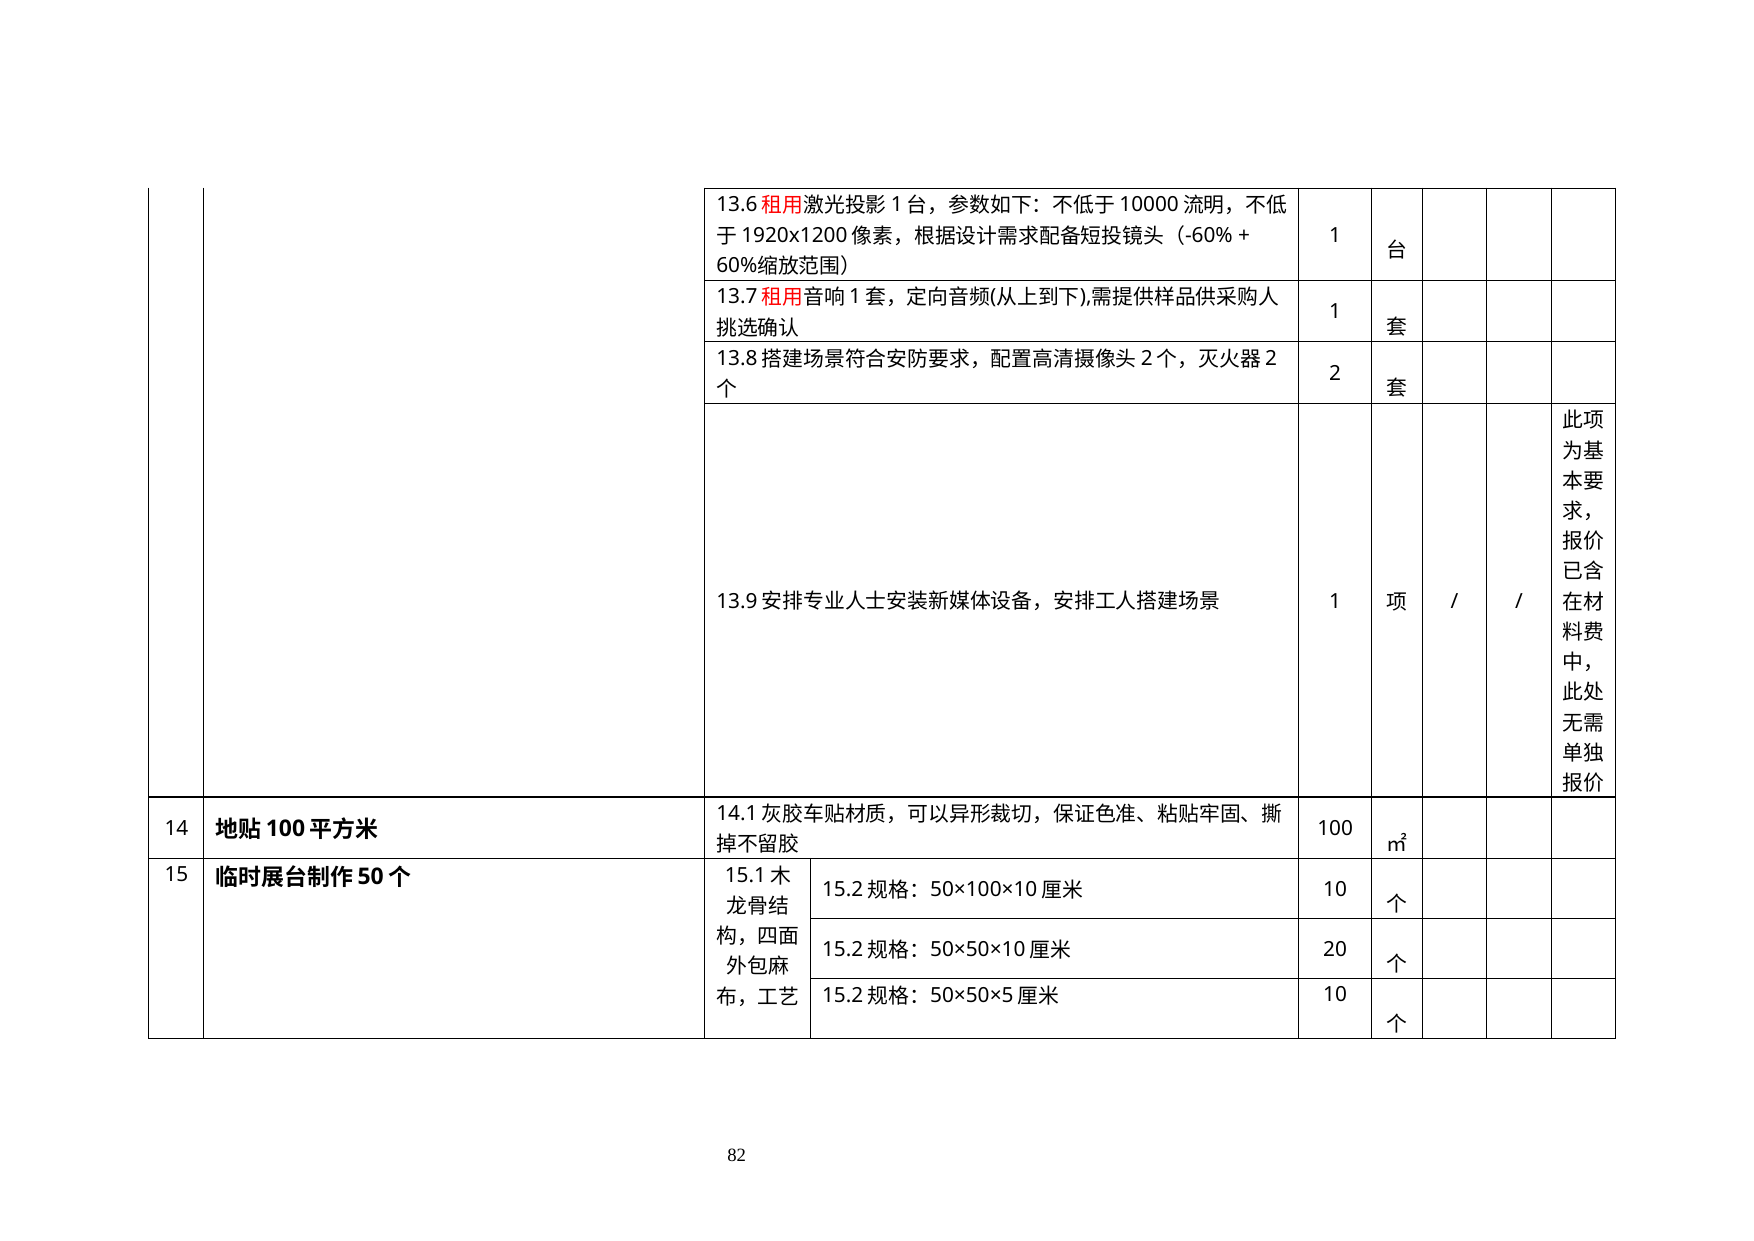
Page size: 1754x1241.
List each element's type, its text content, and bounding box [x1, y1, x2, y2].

table_cell 13.9安排专业人士安装新媒体设备，安排工人搭建场景 [705, 404, 1298, 796]
table_cell 台 [1372, 189, 1422, 279]
table_cell [1552, 979, 1615, 1038]
table_cell [1552, 281, 1615, 341]
table_cell 项 [1372, 404, 1422, 796]
table_cell 20 [1299, 919, 1371, 978]
table_cell [1552, 859, 1615, 918]
table_cell 15.2规格：50×50×10厘米 [811, 919, 1298, 978]
table_cell 此项为基本要求，报价已含在材料费中，此处无需单独报价 [1552, 404, 1615, 796]
table_cell [1423, 979, 1486, 1038]
table_cell [1423, 189, 1486, 279]
table_cell [1423, 342, 1486, 403]
table_cell 13.7租用音响1套，定向音频(从上到下),需提供样品供采购人挑选确认 [705, 281, 1298, 341]
table_cell 套 [1372, 281, 1422, 341]
table_cell [1487, 189, 1551, 279]
table_cell [1487, 919, 1551, 978]
table_cell / [1487, 404, 1551, 796]
table_cell 13.6租用激光投影1台，参数如下：不低于10000流明，不低于1920x1200像素，根据设计需求配备短投镜头（-60% + 60%缩放范围） [705, 189, 1298, 279]
table_cell 1 [1299, 404, 1371, 796]
table_cell [1487, 979, 1551, 1038]
table_cell [1423, 281, 1486, 341]
table_cell 10 [1299, 859, 1371, 918]
table_cell [1423, 859, 1486, 918]
table_cell 2 [1299, 342, 1371, 403]
table_cell 14 [149, 798, 203, 858]
table_cell 1 [1299, 189, 1371, 279]
table_cell 100 [1299, 798, 1371, 858]
table_cell 个 [1372, 919, 1422, 978]
table_cell 14.1灰胶车贴材质，可以异形裁切，保证色准、粘贴牢固、撕掉不留胶 [705, 798, 1298, 858]
table_cell ㎡ [1372, 798, 1422, 858]
table_cell 15.2规格：50×100×10厘米 [811, 859, 1298, 918]
table_cell 套 [1372, 342, 1422, 403]
table_cell 15 [149, 859, 203, 1038]
table_cell [1487, 798, 1551, 858]
table_cell [1487, 281, 1551, 341]
table_cell [1552, 189, 1615, 279]
table_cell 13.8搭建场景符合安防要求，配置高清摄像头2个，灭火器2个 [705, 342, 1298, 403]
table_cell [1423, 798, 1486, 858]
table_cell 1 [1299, 281, 1371, 341]
table_cell 个 [1372, 859, 1422, 918]
table_cell [1552, 798, 1615, 858]
table_cell / [1423, 404, 1486, 796]
table_cell [1423, 919, 1486, 978]
table_cell [1487, 342, 1551, 403]
table_cell 10 [1299, 979, 1371, 1038]
table_cell 临时展台制作50个 [204, 859, 704, 1038]
table_cell 15.2规格：50×50×5厘米 [811, 979, 1298, 1038]
table_cell 15.1木龙骨结构，四面外包麻布，工艺要求：先包正面、两侧板包布后再镶入展台（提供布样，由采购人确定） [705, 859, 810, 1038]
table_cell [1552, 919, 1615, 978]
table_cell 地贴100平方米 [204, 798, 704, 858]
table_cell [1552, 342, 1615, 403]
table_cell 个 [1372, 979, 1422, 1038]
table_cell [1487, 859, 1551, 918]
